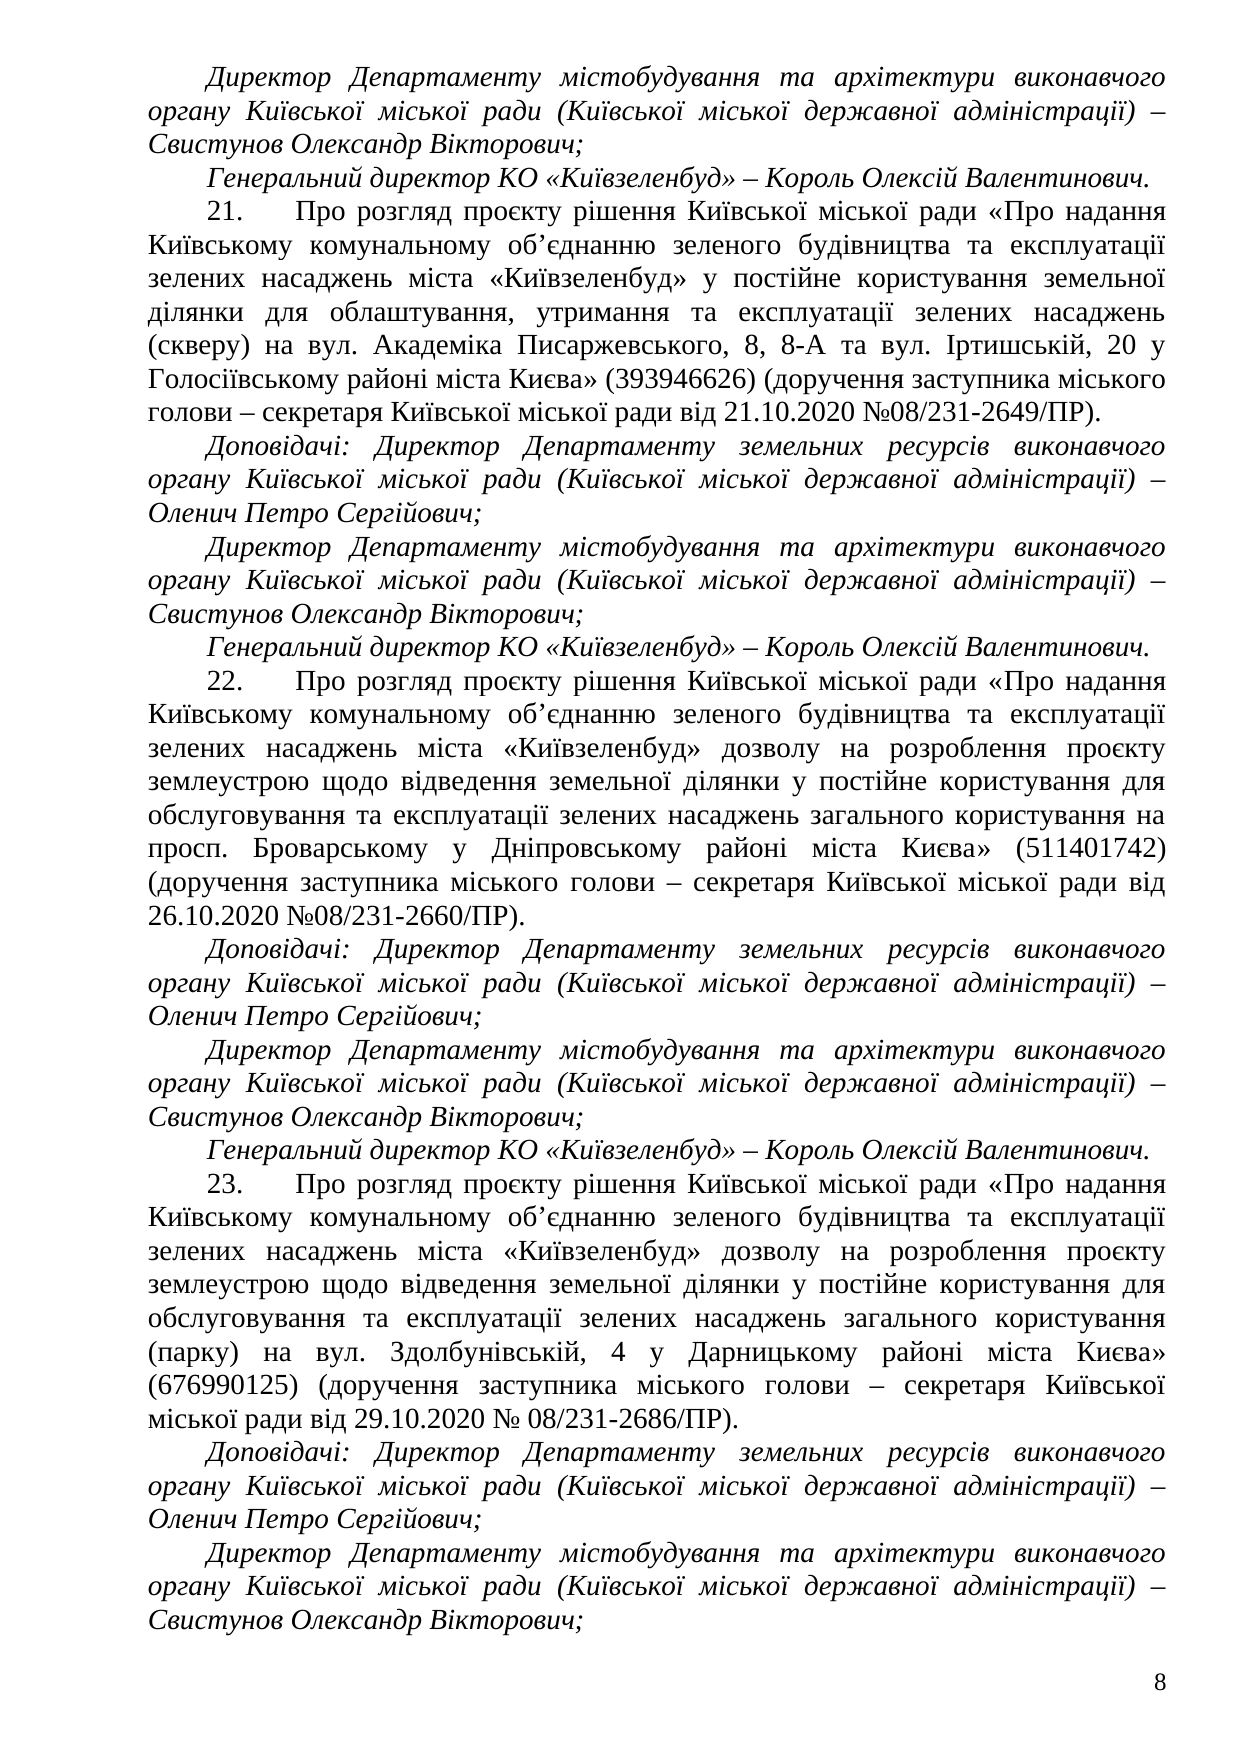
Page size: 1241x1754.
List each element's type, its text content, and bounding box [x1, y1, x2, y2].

list Про розгляд проєкту рішення Київської міської ради «Про надання Київському комунальному об’єднанню зеленого будівництва та експлуатації зелених насаджень міста «Київзеленбуд» дозволу на розроблення проєкту землеустрою щодо відведення земельної ділянки у постійне користування для обслуговування та експлуатації зелених насаджень загального користування на просп. Броварському у Дніпровському районі міста Києва» (511401742) (доручення заступника міського голови – секретаря Київської міської ради від 26.10.2020 №08/231-2660/ПР). [148, 831, 1166, 931]
list Про розгляд проєкту рішення Київської міської ради «Про надання Київському комунальному об’єднанню зеленого будівництва та експлуатації зелених насаджень міста «Київзеленбуд» у постійне користування земельної ділянки для облаштування, утримання та експлуатації зелених насаджень (скверу) на вул. Академіка Писаржевського, 8, 8-А та вул. Іртишській, 20 у Голосіївському районі міста Києва» (393946626) (доручення заступника міського голови – секретаря Київської міської ради від 21.10.2020 №08/231-2649/ПР). [148, 361, 1166, 428]
list Генеральний директор КО «Київзеленбуд» – Король Олексій Валентинович. [148, 629, 1166, 663]
list Про розгляд проєкту рішення Київської міської ради «Про надання Київському комунальному об’єднанню зеленого будівництва та експлуатації зелених насаджень міста «Київзеленбуд» дозволу на розроблення проєкту землеустрою щодо відведення земельної ділянки у постійне користування для обслуговування та експлуатації зелених насаджень загального користування (парку) на вул. Здолбунівській, 4 у Дарницькому районі міста Києва» (676990125) (доручення заступника міського голови – секретаря Київської міської ради від 29.10.2020 № 08/231-2686/ПР). [148, 1166, 1166, 1200]
list Генеральний директор КО «Київзеленбуд» – Король Олексій Валентинович. [148, 1132, 1166, 1166]
list Генеральний директор КО «Київзеленбуд» – Король Олексій Валентинович. [148, 160, 1166, 193]
list Про розгляд проєкту рішення Київської міської ради «Про надання Київському комунальному об’єднанню зеленого будівництва та експлуатації зелених насаджень міста «Київзеленбуд» дозволу на розроблення проєкту землеустрою щодо відведення земельної ділянки у постійне користування для обслуговування та експлуатації зелених насаджень загального користування (парку) на вул. Здолбунівській, 4 у Дарницькому районі міста Києва» (676990125) (доручення заступника міського голови – секретаря Київської міської ради від 29.10.2020 № 08/231-2686/ПР). [148, 1334, 1166, 1434]
